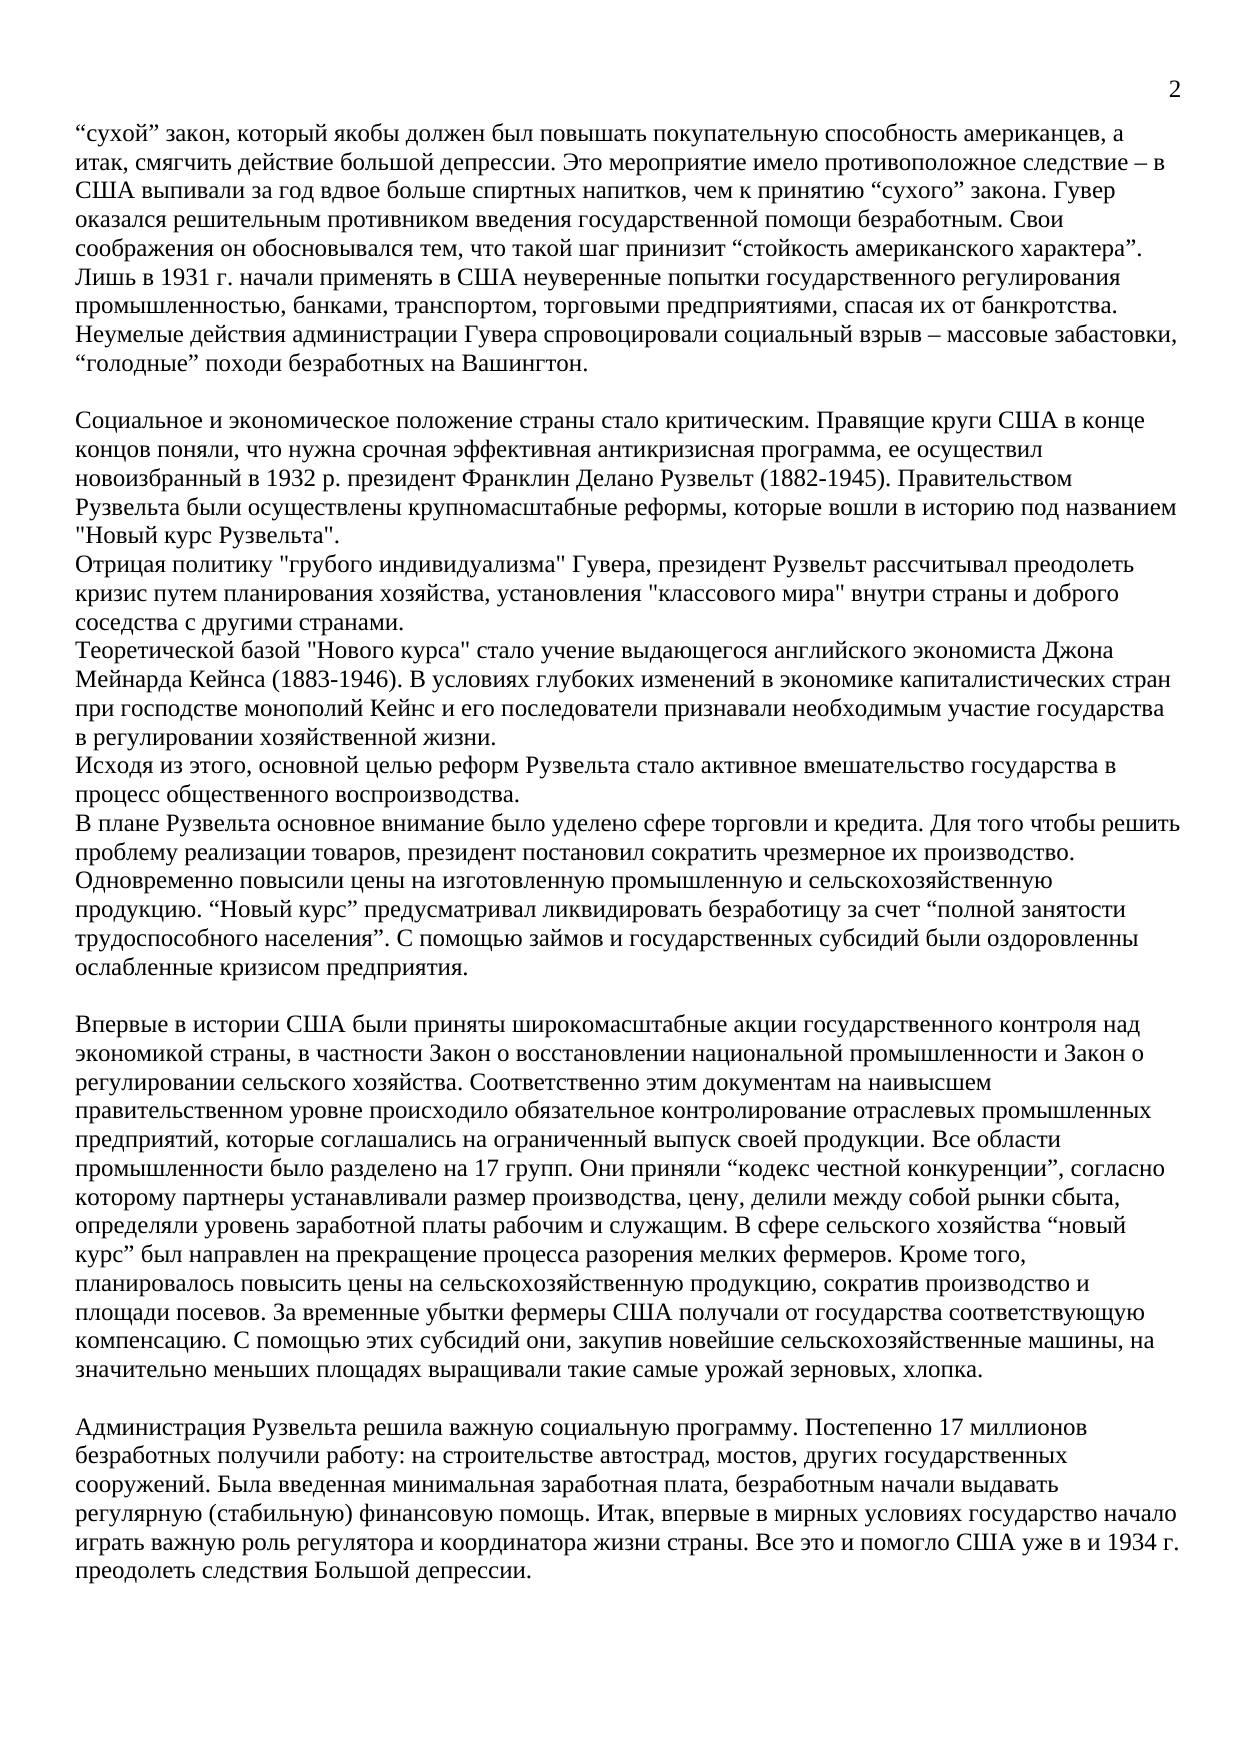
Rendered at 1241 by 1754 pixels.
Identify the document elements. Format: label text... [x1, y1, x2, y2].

text Отрицая политику "грубого индивидуализма" Гувера, президент Рузвельт рассчитывал преодолеть кризис путем планирования хозяйства, установления "классового мира" внутри страны и доброго соседства с другими странами. [75, 549, 1181, 636]
text Социальное и экономическое положение страны стало критическим. Правящие круги США в конце концов поняли, что нужна срочная эффективная антикризисная программа, ее осуществил новоизбранный в 1932 p. президент Франклин Делано Рузвельт (1882-1945). Правительством Рузвельта были осуществлены крупномасштабные реформы, которые вошли в историю под названием "Новый курс Рузвельта". [75, 406, 1181, 549]
text В плане Рузвельта основное внимание было уделено сфере торговли и кредита. Для того чтобы решить проблему реализации товаров, президент постановил сократить чрезмерное их производство. Одновременно повысили цены на изготовленную промышленную и сельскохозяйственную продукцию. “Новый курс” предусматривал ликвидировать безработицу за счет “полной занятости трудоспособного населения”. С помощью займов и государственных субсидий были оздоровленны ослабленные кризисом предприятия. [75, 808, 1181, 981]
text Теоретической базой "Нового курса" стало учение выдающегося английского экономиста Джона Мейнарда Кейнса (1883-1946). В условиях глубоких изменений в экономике капиталистических стран при господстве монополий Кейнс и его последователи признавали необходимым участие государства в регулировании хозяйственной жизни. [75, 636, 1181, 751]
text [75, 118, 1181, 377]
text Исходя из этого, основной целью реформ Рузвельта стало активное вмешательство государства в процесс общественного воспроизводства. [75, 751, 1181, 808]
text Впервые в истории США были приняты широкомасштабные акции государственного контроля над экономикой страны, в частности Закон о восстановлении национальной промышленности и Закон о регулировании сельского хозяйства. Соответственно этим документам на наивысшем правительственном уровне происходило обязательное контролирование отраслевых промышленных предприятий, которые соглашались на ограниченный выпуск своей продукции. Все области промышленности было разделено на 17 групп. Они приняли “кодекс честной конкуренции”, согласно которому партнеры устанавливали размер производства, цену, делили между собой рынки сбыта, определяли уровень заработной платы рабочим и служащим. В сфере сельского хозяйства “новый курс” был направлен на прекращение процесса разорения мелких фермеров. Кроме того, планировалось повысить цены на сельскохозяйственную продукцию, сократив производство и площади посевов. За временные убытки фермеры США получали от государства соответствующую компенсацию. С помощью этих субсидий они, закупив новейшие сельскохозяйственные машины, на значительно меньших площадях выращивали такие самые урожай зерновых, хлопка. [75, 1009, 1181, 1383]
text Администрация Рузвельта решила важную социальную программу. Постепенно 17 миллионов безработных получили работу: на строительстве автострад, мостов, других государственных сооружений. Была введенная минимальная заработная плата, безработным начали выдавать регулярную (стабильную) финансовую помощь. Итак, впервые в мирных условиях государство начало играть важную роль регулятора и координатора жизни страны. Все это и помогло США уже в и . преодолеть следствия Большой депрессии. [75, 1412, 1181, 1584]
